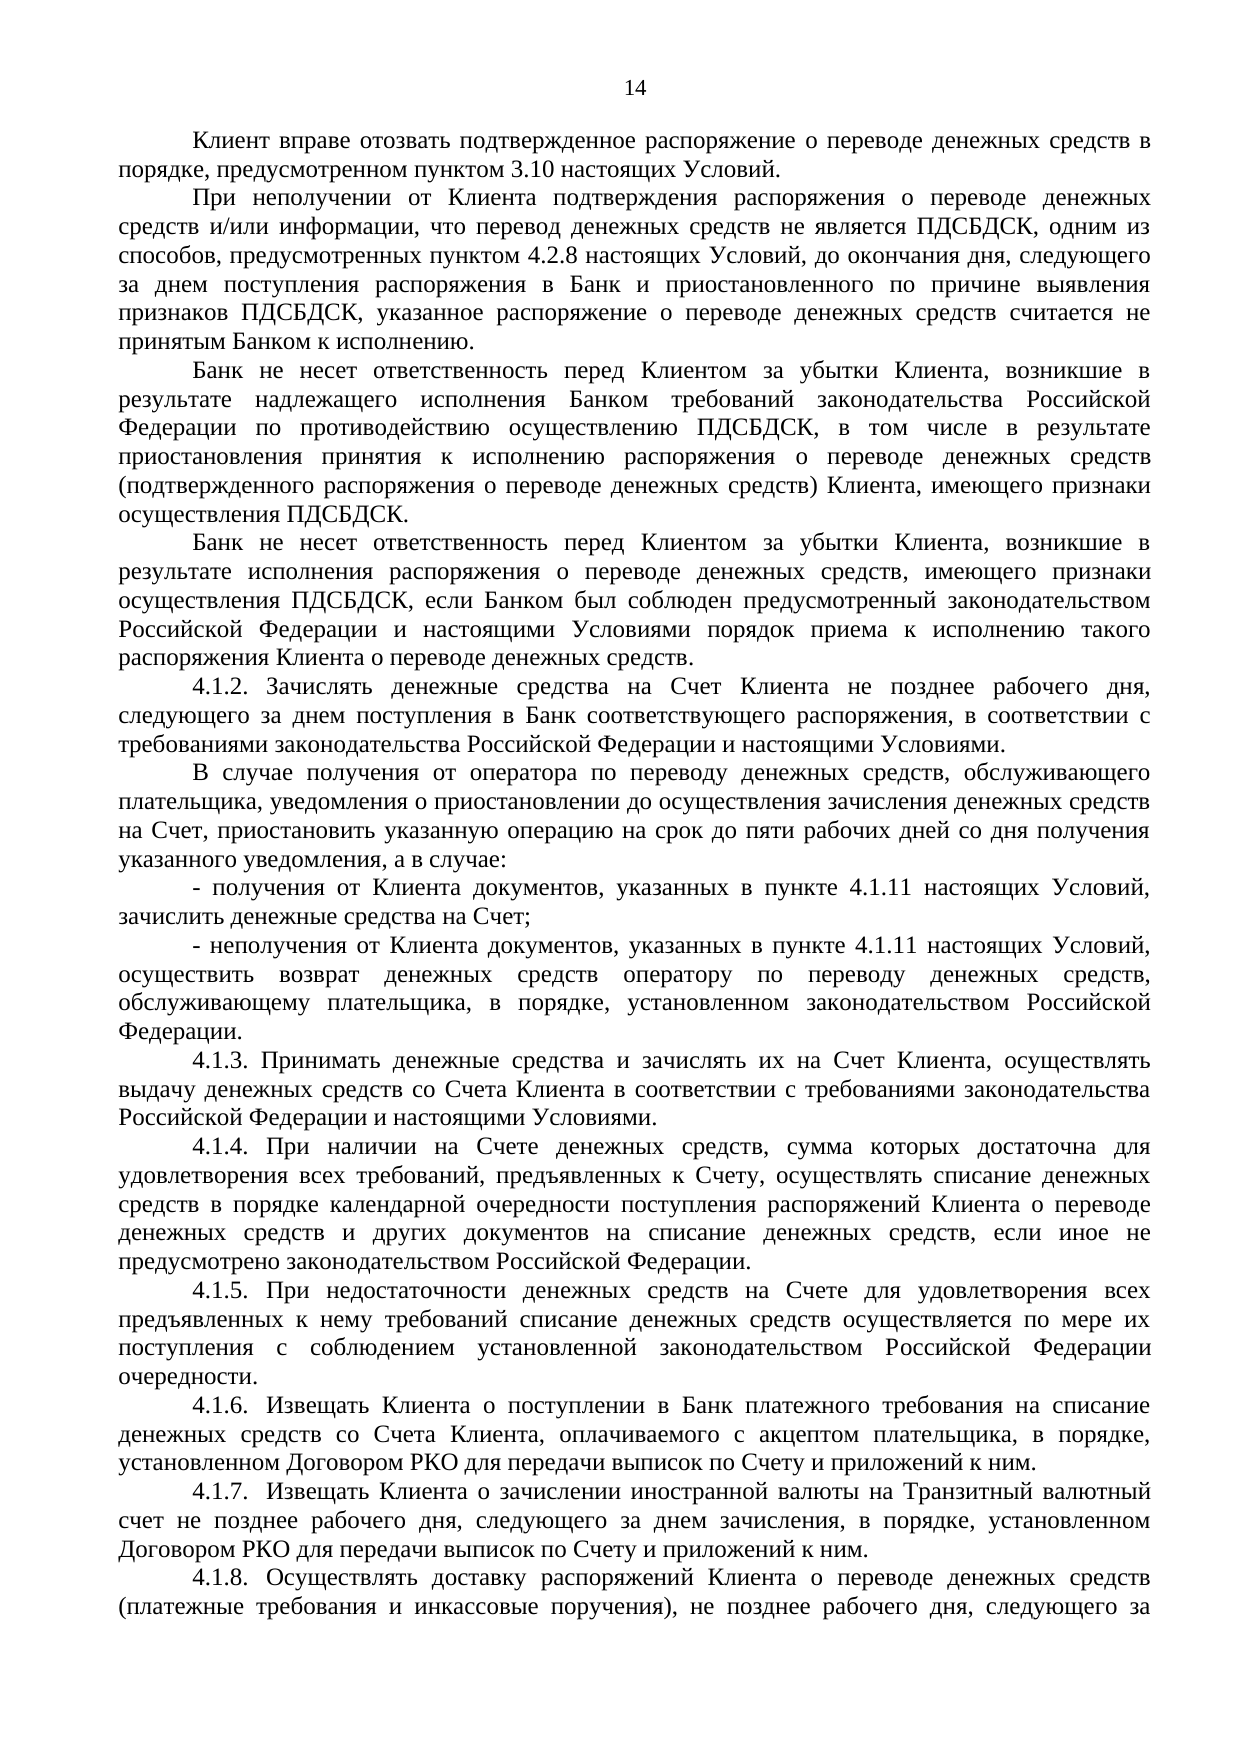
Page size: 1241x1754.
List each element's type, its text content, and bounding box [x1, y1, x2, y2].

text 4.1.2. Зачислять денежные средства на Счет Клиента не позднее рабочего дня, следующего за днем поступления в Банк соответствующего распоряжения, в соответствии с требованиями законодательства Российской Федерации и настоящими Условиями. [118, 671, 1152, 757]
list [118, 1562, 1152, 1620]
text 4.1.5. При недостаточности денежных средств на Счете для удовлетворения всех предъявленных к нему требований списание денежных средств осуществляется по мере их поступления с соблюдением установленной законодательством Российской Федерации очередности. [118, 1275, 1152, 1390]
text Клиент вправе отозвать подтвержденное распоряжение о переводе денежных средств в порядке, предусмотренном пунктом 3.10 настоящих Условий. [118, 125, 1152, 182]
list 4.1.6. Извещать Клиента о поступлении в Банк платежного требования на списание денежных средств со Счета Клиента, оплачиваемого с акцептом плательщика, в порядке, установленном Договором РКО для передачи выписок по Счету и приложений к ним. [118, 1390, 1152, 1476]
text - получения от Клиента документов, указанных в пункте 4.1.11 настоящих Условий, зачислить денежные средства на Счет; [118, 872, 1152, 930]
list 4.1.7. Извещать Клиента о зачислении иностранной валюты на Транзитный валютный счет не позднее рабочего дня, следующего за днем зачисления, в порядке, установленном Договором РКО для передачи выписок по Счету и приложений к ним. [118, 1476, 1152, 1562]
text 4.1.4. При наличии на Счете денежных средств, сумма которых достаточна для удовлетворения всех требований, предъявленных к Счету, осуществлять списание денежных средств в порядке календарной очередности поступления распоряжений Клиента о переводе денежных средств и других документов на списание денежных средств, если иное не предусмотрено законодательством Российской Федерации. [118, 1131, 1152, 1275]
text При неполучении от Клиента подтверждения распоряжения о переводе денежных средств и/или информации, что перевод денежных средств не является ПДСБДСК, одним из способов, предусмотренных пунктом 4.2.8 настоящих Условий, до окончания дня, следующего за днем поступления распоряжения в Банк и приостановленного по причине выявления признаков ПДСБДСК, указанное распоряжение о переводе денежных средств считается не принятым Банком к исполнению. [118, 182, 1152, 355]
text 4.1.3. Принимать денежные средства и зачислять их на Счет Клиента, осуществлять выдачу денежных средств со Счета Клиента в соответствии с требованиями законодательства Российской Федерации и настоящими Условиями. [118, 1045, 1152, 1131]
text В случае получения от оператора по переводу денежных средств, обслуживающего плательщика, уведомления о приостановлении до осуществления зачисления денежных средств на Счет, приостановить указанную операцию на срок до пяти рабочих дней со дня получения указанного уведомления, а в случае: [118, 757, 1152, 872]
text - неполучения от Клиента документов, указанных в пункте 4.1.11 настоящих Условий, осуществить возврат денежных средств оператору по переводу денежных средств, обслуживающему плательщика, в порядке, установленном законодательством Российской Федерации. [118, 930, 1152, 1045]
text Банк не несет ответственность перед Клиентом за убытки Клиента, возникшие в результате надлежащего исполнения Банком требований законодательства Российской Федерации по противодействию осуществлению ПДСБДСК, в том числе в результате приостановления принятия к исполнению распоряжения о переводе денежных средств (подтвержденного распоряжения о переводе денежных средств) Клиента, имеющего признаки осуществления ПДСБДСК. [118, 355, 1152, 527]
text Банк не несет ответственность перед Клиентом за убытки Клиента, возникшие в результате исполнения распоряжения о переводе денежных средств, имеющего признаки осуществления ПДСБДСК, если Банком был соблюден предусмотренный законодательством Российской Федерации и настоящими Условиями порядок приема к исполнению такого распоряжения Клиента о переводе денежных средств. [118, 527, 1152, 671]
